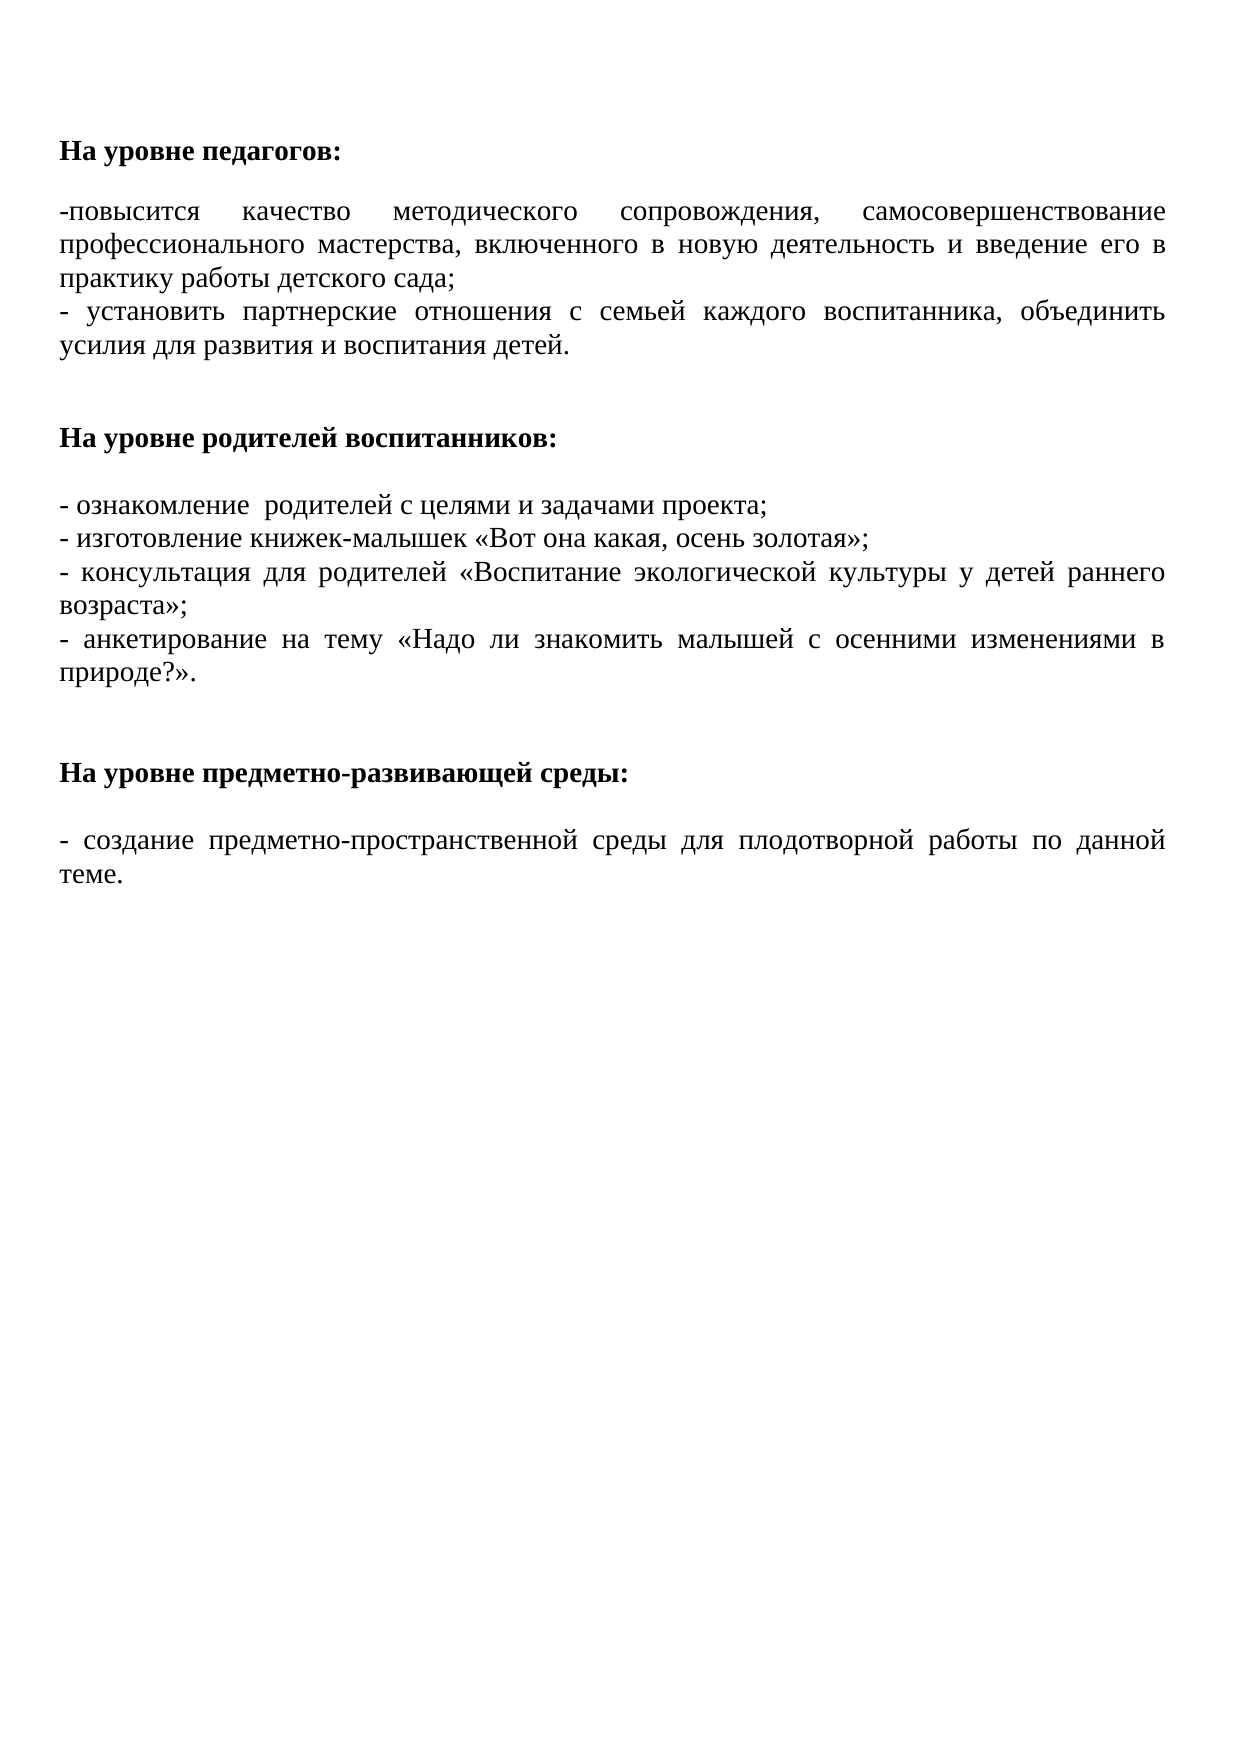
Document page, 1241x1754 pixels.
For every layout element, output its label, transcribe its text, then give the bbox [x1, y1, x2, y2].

text На уровне педагогов: [59, 133, 1167, 167]
text - ознакомление родителей с целями и задачами проекта; [59, 487, 1167, 520]
text - создание предметно-пространственной среды для плодотворной работы по данной теме. [59, 822, 1167, 889]
text На уровне предметно-развивающей среды: [59, 755, 1167, 789]
text - изготовление книжек-малышек «Вот она какая, осень золотая»; [59, 520, 1167, 554]
text На уровне родителей воспитанников: [59, 420, 1167, 453]
text - анкетирование на тему «Надо ли знакомить малышей с осенними изменениями в природе?». [59, 621, 1167, 688]
text - установить партнерские отношения с семьей каждого воспитанника, объединить усилия для развития и воспитания детей. [59, 293, 1167, 360]
text - консультация для родителей «Воспитание экологической культуры у детей раннего возраста»; [59, 554, 1167, 621]
text -повысится качество методического сопровождения, самосовершенствование профессионального мастерства, включенного в новую деятельность и введение его в практику работы детского сада; [59, 193, 1167, 293]
